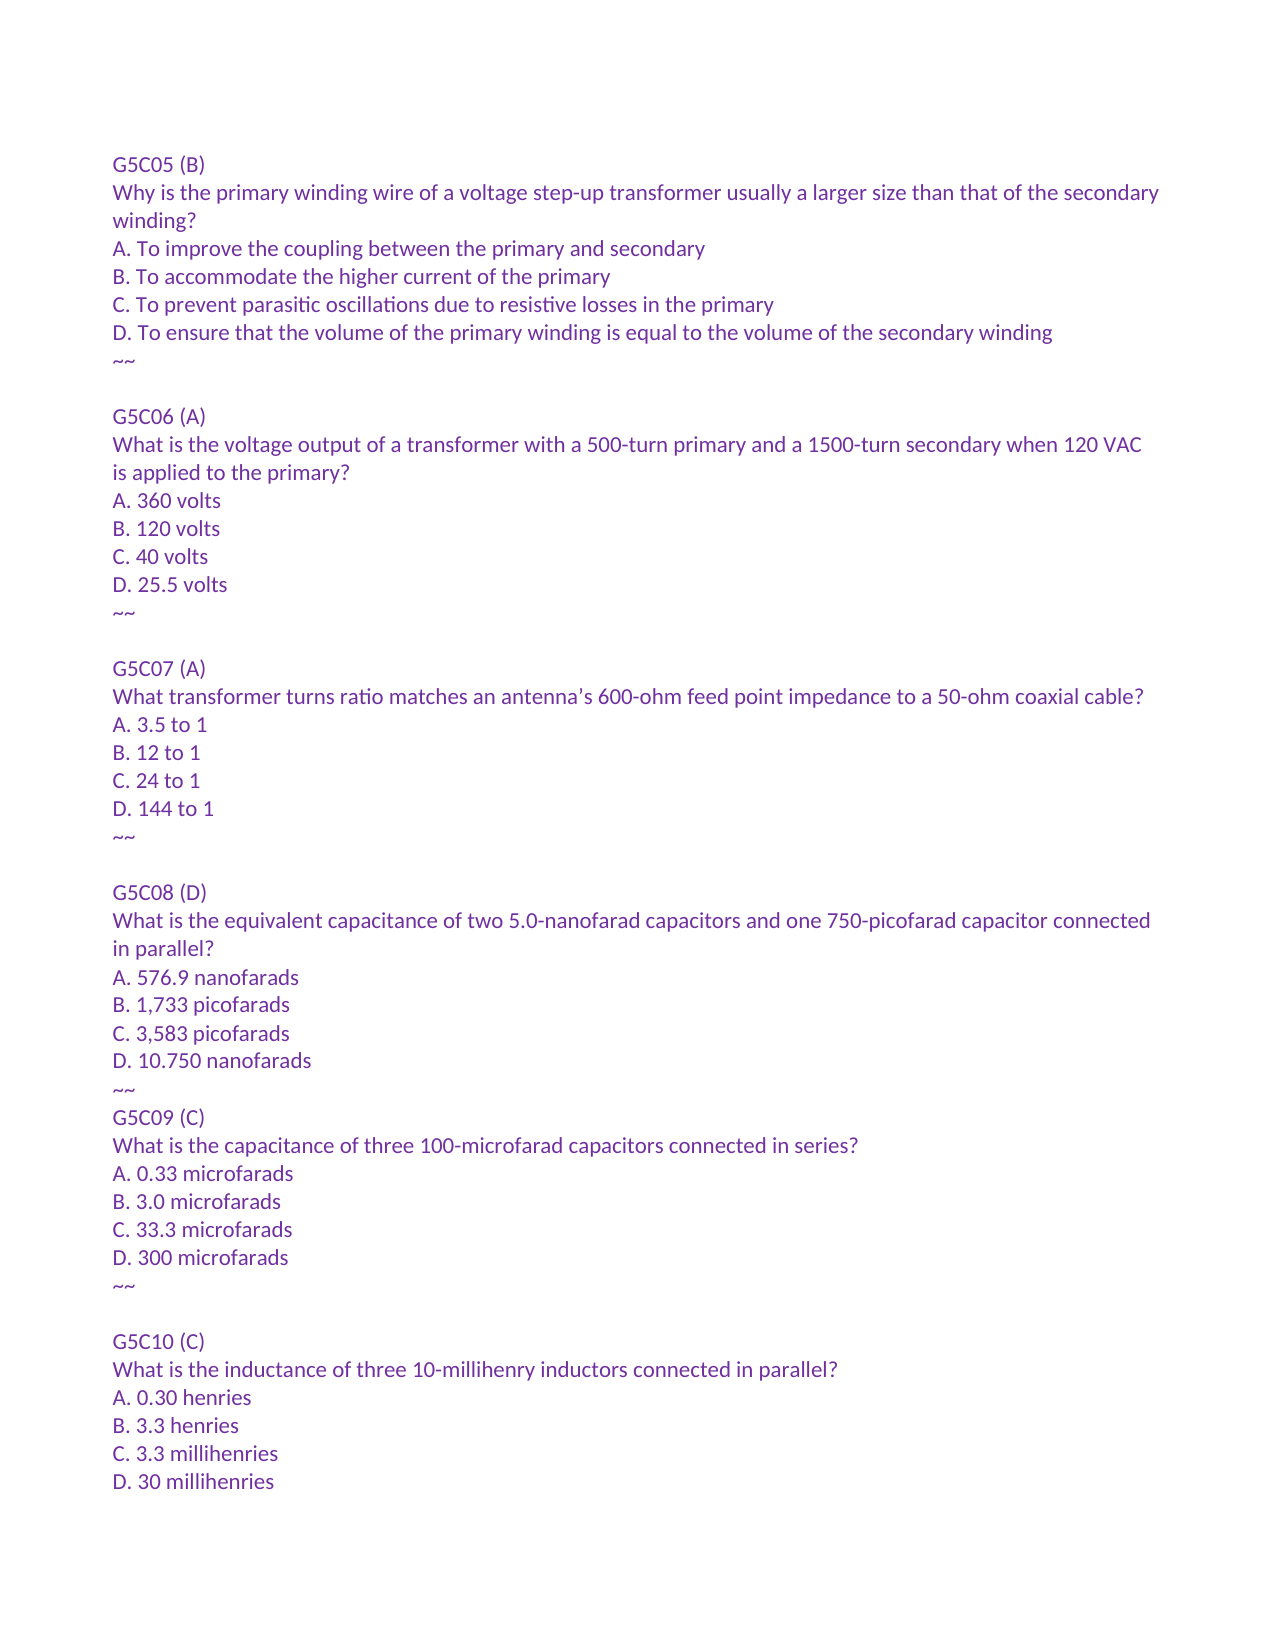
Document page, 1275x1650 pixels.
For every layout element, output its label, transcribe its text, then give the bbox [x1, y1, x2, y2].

text B. 12 to 1 [112, 738, 1162, 766]
text A. 3.5 to 1 [112, 710, 1162, 738]
text D. 144 to 1 [112, 794, 1162, 822]
text B. 3.3 henries [112, 1411, 1162, 1439]
text ~~ [112, 1075, 1162, 1103]
text ~~ [112, 822, 1162, 851]
text D. To ensure that the volume of the primary winding is equal to the volume of the secondary winding [112, 318, 1162, 346]
text B. To accommodate the higher current of the primary [112, 262, 1162, 290]
text What is the equivalent capacitance of two 5.0-nanofarad capacitors and one 750-picofarad capacitor connected in parallel? [112, 907, 1162, 963]
text G5C09 (C) [112, 1103, 1162, 1131]
text G5C07 (A) [112, 654, 1162, 682]
text A. 0.33 microfarads [112, 1159, 1162, 1187]
text G5C10 (C) [112, 1327, 1162, 1355]
text D. 300 microfarads [112, 1243, 1162, 1271]
text C. 40 volts [112, 542, 1162, 570]
text G5C08 (D) [112, 878, 1162, 907]
text C. To prevent parasitic oscillations due to resistive losses in the primary [112, 290, 1162, 318]
text C. 3,583 picofarads [112, 1019, 1162, 1047]
text C. 24 to 1 [112, 766, 1162, 794]
text ~~ [112, 346, 1162, 374]
text C. 3.3 millihenries [112, 1439, 1162, 1467]
text C. 33.3 microfarads [112, 1215, 1162, 1243]
text B. 3.0 microfarads [112, 1187, 1162, 1215]
text ~~ [112, 598, 1162, 626]
text A. To improve the coupling between the primary and secondary [112, 234, 1162, 262]
text B. 1,733 picofarads [112, 991, 1162, 1019]
text What is the voltage output of a transformer with a 500-turn primary and a 1500-turn secondary when 120 VAC is applied to the primary? [112, 430, 1162, 486]
text A. 576.9 nanofarads [112, 963, 1162, 991]
text A. 0.30 henries [112, 1383, 1162, 1411]
text A. 360 volts [112, 486, 1162, 514]
text B. 120 volts [112, 514, 1162, 542]
text What is the inductance of three 10-millihenry inductors connected in parallel? [112, 1355, 1162, 1383]
text D. 10.750 nanofarads [112, 1047, 1162, 1075]
text G5C06 (A) [112, 402, 1162, 430]
text ~~ [112, 1271, 1162, 1299]
text D. 30 millihenries [112, 1467, 1162, 1495]
text What transformer turns ratio matches an antenna’s 600-ohm feed point impedance to a 50-ohm coaxial cable? [112, 682, 1162, 710]
text Why is the primary winding wire of a voltage step-up transformer usually a larger size than that of the secondary winding? [112, 178, 1162, 234]
text What is the capacitance of three 100-microfarad capacitors connected in series? [112, 1131, 1162, 1159]
text G5C05 (B) [112, 150, 1162, 178]
text D. 25.5 volts [112, 570, 1162, 598]
